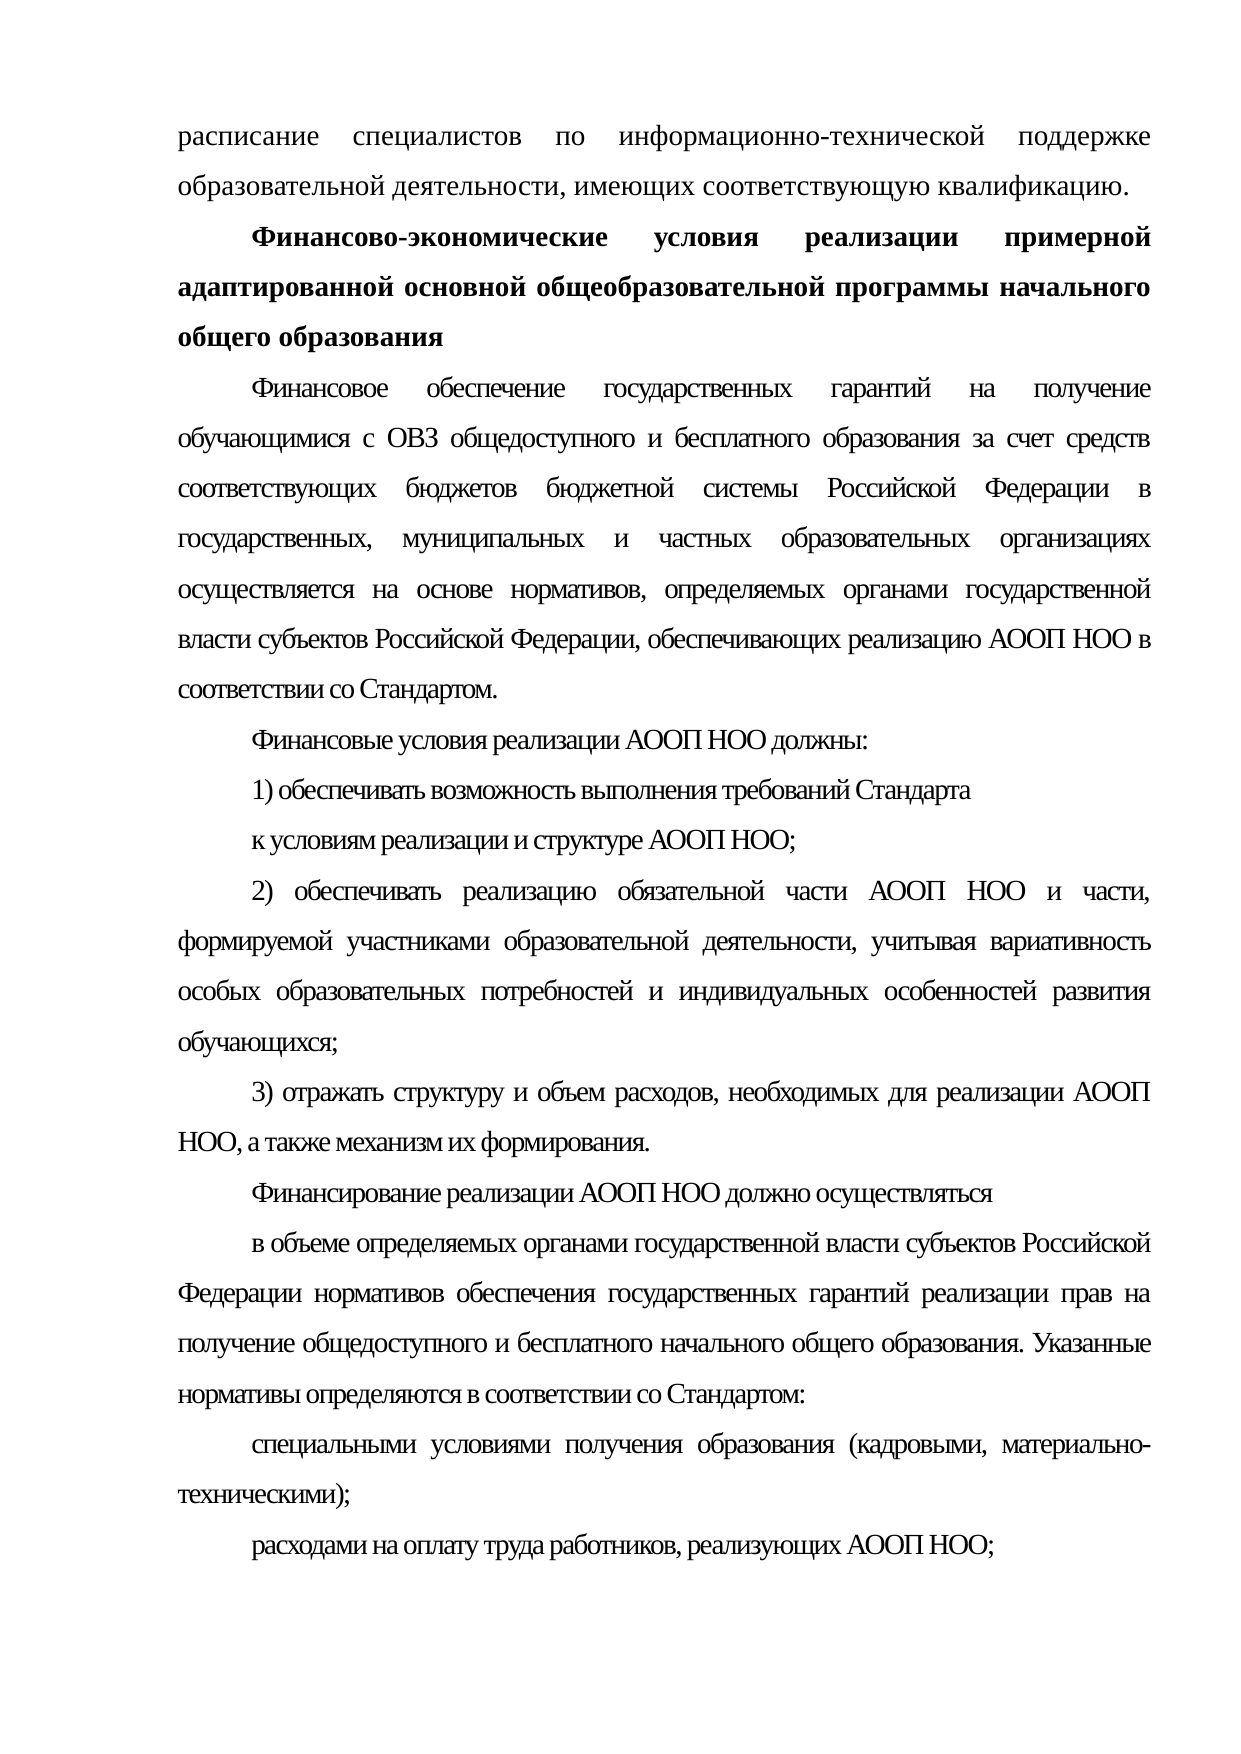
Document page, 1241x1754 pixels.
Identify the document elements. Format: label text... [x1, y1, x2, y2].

text Финансирование реализации АООП НОО должно осуществляться [177, 1175, 1152, 1208]
text 1) обеспечивать возможность выполнения требований Стандарта [177, 772, 1152, 806]
text 2) обеспечивать реализацию обязательной части АООП НОО и части, формируемой участниками образовательной деятельности, учитывая вариативность особых образовательных потребностей и индивидуальных особенностей развития обучающихся; [177, 873, 1152, 1057]
text Финансовое обеспечение государственных гарантий на получение обучающимися с ОВЗ общедоступного и бесплатного образования за счет средств соответствующих бюджетов бюджетной системы Российской Федерации в государственных, муниципальных и частных образовательных организациях осуществляется на основе нормативов, определяемых органами государственной власти субъектов Российской Федерации, обеспечивающих реализацию АООП НОО в соответствии со Стандартом. [177, 370, 1152, 705]
text 3) отражать структуру и объем расходов, необходимых для реализации АООП НОО, а также механизм их формирования. [177, 1074, 1152, 1158]
text расходами на оплату труда работников, реализующих АООП НОО; [177, 1527, 1152, 1560]
text специальными условиями получения образования (кадровыми, материально-техническими); [177, 1426, 1152, 1510]
text к условиям реализации и структуре АООП НОО; [177, 822, 1152, 856]
text Финансово-экономические условия реализации примерной адаптированной основной общеобразовательной программы начального общего образования [177, 219, 1152, 353]
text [177, 118, 1152, 202]
text Финансовые условия реализации АООП НОО должны: [177, 722, 1152, 755]
text в объеме определяемых органами государственной власти субъектов Российской Федерации нормативов обеспечения государственных гарантий реализации прав на получение общедоступного и бесплатного начального общего образования. Указанные нормативы определяются в соответствии со Стандартом: [177, 1225, 1152, 1409]
